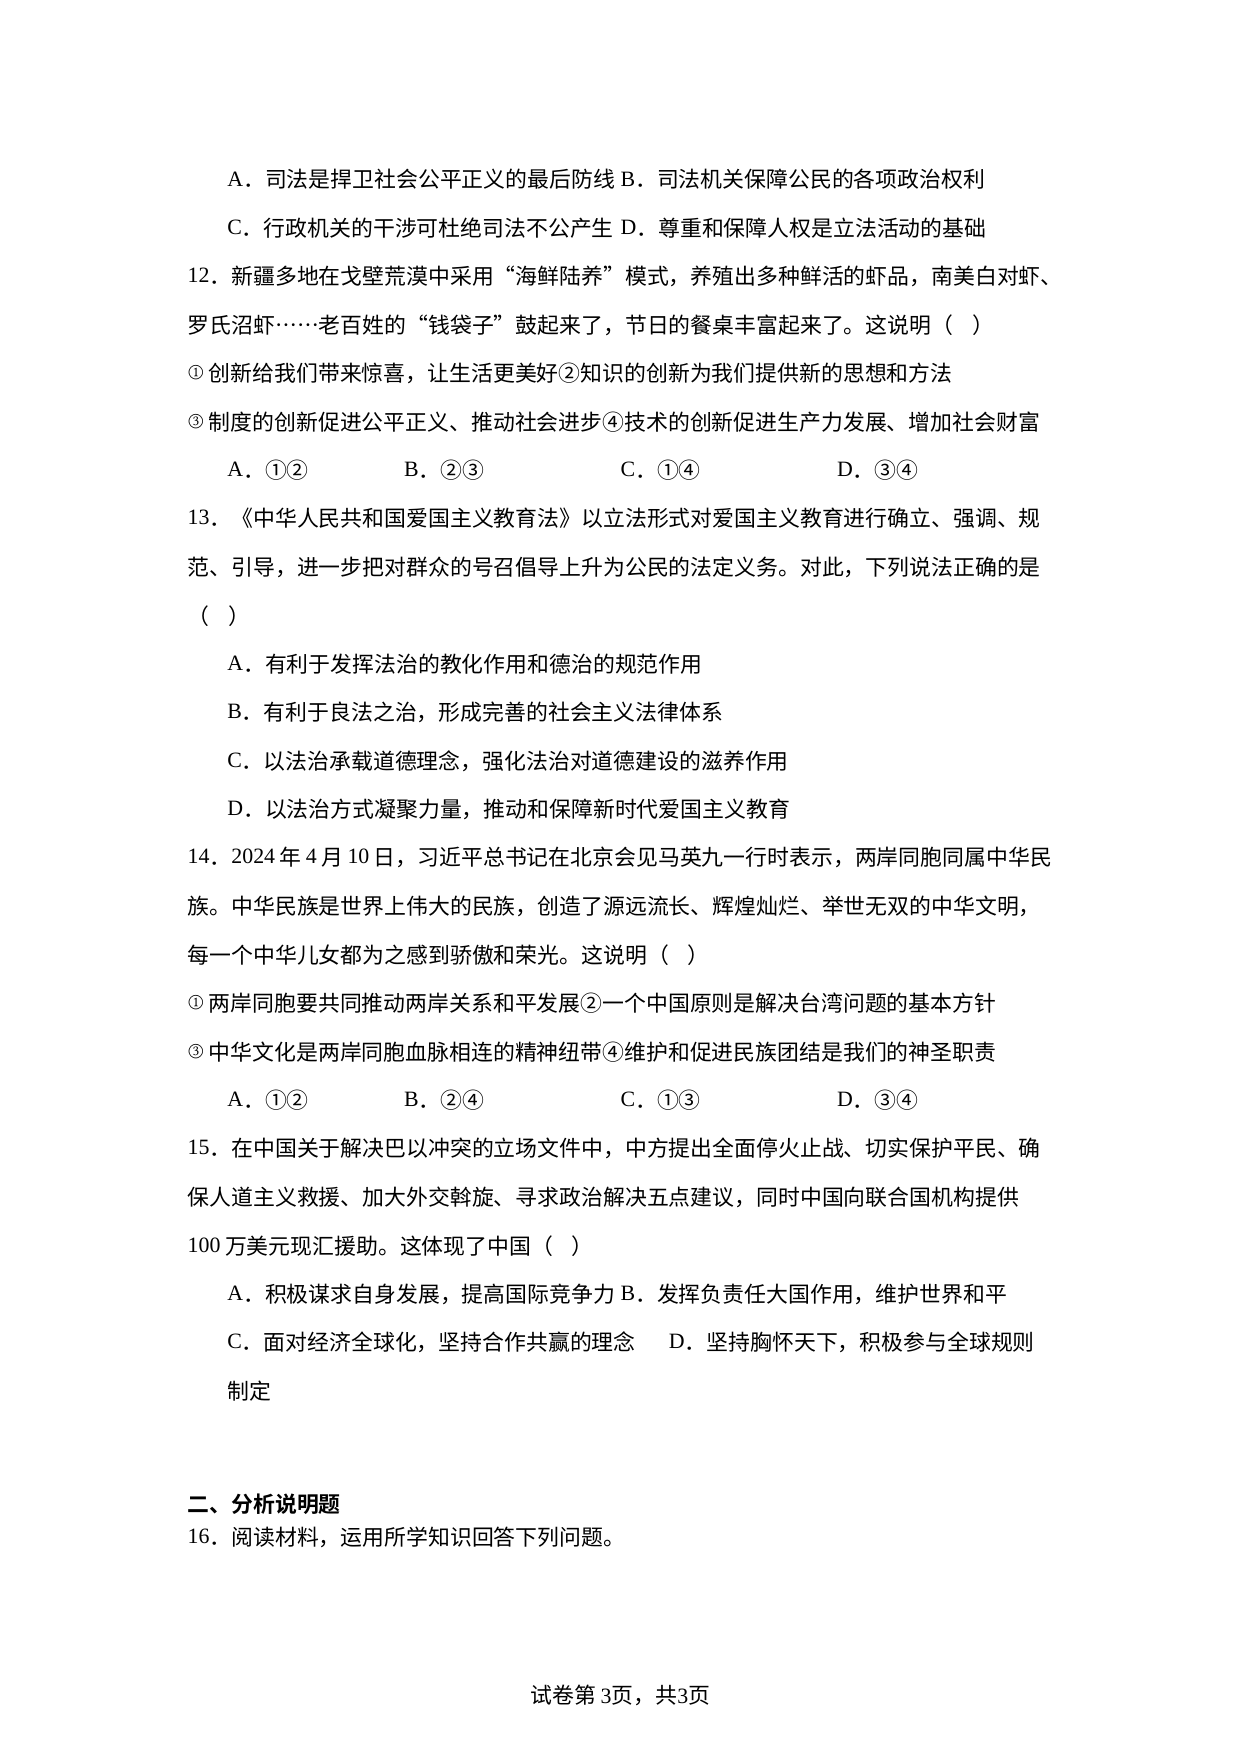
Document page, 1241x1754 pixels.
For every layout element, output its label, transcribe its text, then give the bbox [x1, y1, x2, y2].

text A．有利于发挥法治的教化作用和德治的规范作用 [227, 647, 1053, 679]
text 16．阅读材料，运用所学知识回答下列问题。 [187, 1519, 1053, 1552]
text 15．在中国关于解决巴以冲突的立场文件中，中方提出全面停火止战、切实保护平民、确保人道主义救援、加大外交斡旋、寻求政治解决五点建议，同时中国向联合国机构提供100万美元现汇援助。这体现了中国（ ） [187, 1131, 1053, 1261]
text 14．2024年4月10日，习近平总书记在北京会见马英九一行时表示，两岸同胞同属中华民族。中华民族是世界上伟大的民族，创造了源远流长、辉煌灿烂、举世无双的中华文明，每一个中华儿女都为之感到骄傲和荣光。这说明（ ） [187, 840, 1053, 970]
text ①两岸同胞要共同推动两岸关系和平发展②一个中国原则是解决台湾问题的基本方针 [187, 986, 1053, 1018]
text A．司法是捍卫社会公平正义的最后防线 B．司法机关保障公民的各项政治权利 [227, 162, 1053, 194]
text A．积极谋求自身发展，提高国际竞争力 B．发挥负责任大国作用，维护世界和平 [227, 1277, 1053, 1309]
text 13．《中华人民共和国爱国主义教育法》以立法形式对爱国主义教育进行确立、强调、规范、引导，进一步把对群众的号召倡导上升为公民的法定义务。对此，下列说法正确的是（ ） [187, 501, 1053, 631]
text ①创新给我们带来惊喜，让生活更美好②知识的创新为我们提供新的思想和方法 [187, 356, 1053, 388]
text 12．新疆多地在戈壁荒漠中采用“海鲜陆养”模式，养殖出多种鲜活的虾品，南美白对虾、罗氏沼虾⋯⋯老百姓的“钱袋子”鼓起来了，节日的餐桌丰富起来了。这说明（ ） [187, 259, 1053, 340]
text ③中华文化是两岸同胞血脉相连的精神纽带④维护和促进民族团结是我们的神圣职责 [187, 1034, 1053, 1067]
text C．行政机关的干涉可杜绝司法不公产生 D．尊重和保障人权是立法活动的基础 [227, 210, 1053, 243]
text C．以法治承载道德理念，强化法治对道德建设的滋养作用 [227, 743, 1053, 776]
text D．以法治方式凝聚力量，推动和保障新时代爱国主义教育 [227, 792, 1053, 824]
text 二、分析说明题 [187, 1487, 1053, 1519]
text C．面对经济全球化，坚持合作共赢的理念 D．坚持胸怀天下，积极参与全球规则制定 [227, 1325, 1053, 1406]
text A．①② B．②④ C．①③ D．③④ [227, 1082, 1053, 1115]
text B．有利于良法之治，形成完善的社会主义法律体系 [227, 695, 1053, 727]
text ③制度的创新促进公平正义、推动社会进步④技术的创新促进生产力发展、增加社会财富 [187, 404, 1053, 437]
text A．①② B．②③ C．①④ D．③④ [227, 452, 1053, 485]
